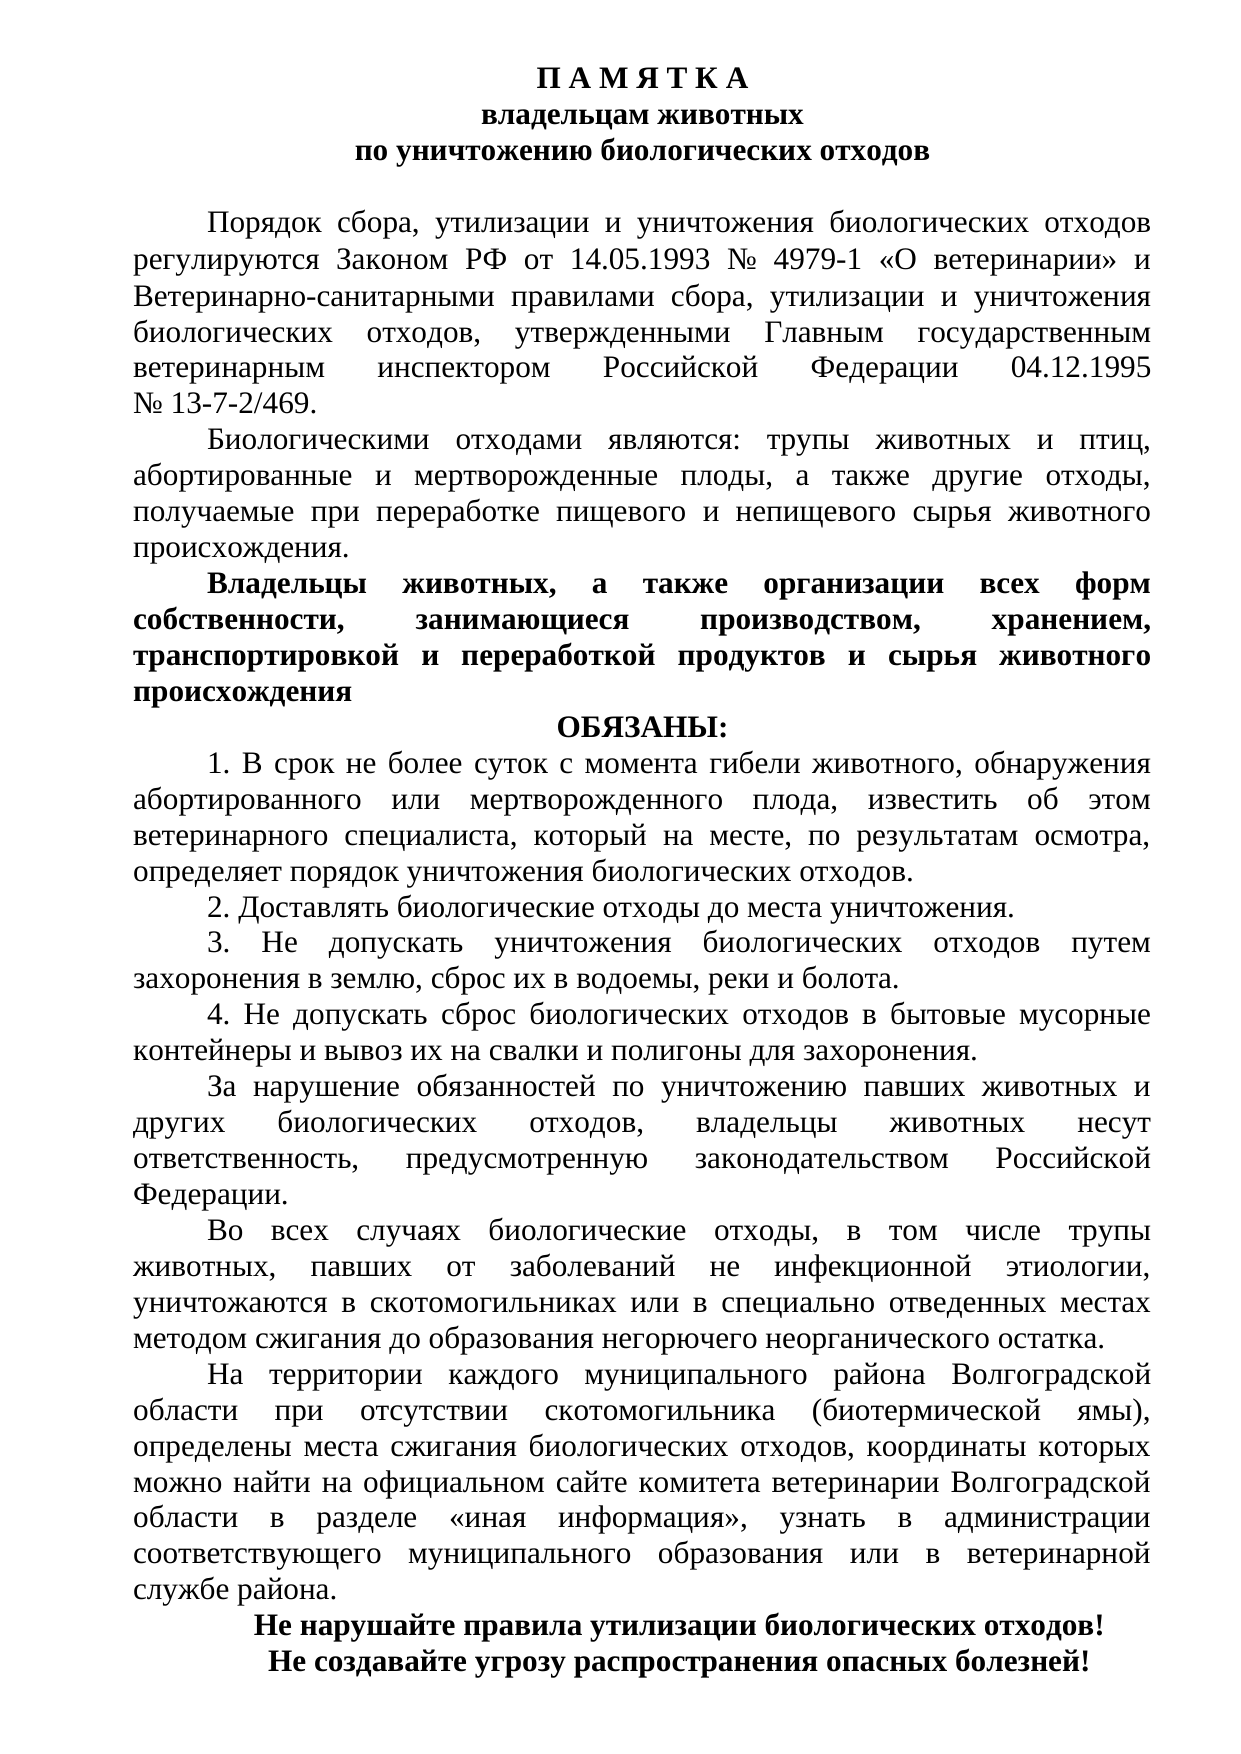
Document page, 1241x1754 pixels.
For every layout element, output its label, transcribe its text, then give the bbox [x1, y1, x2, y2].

text За нарушение обязанностей по уничтожению павших животных и других биологических отходов, владельцы животных несут ответственность, предусмотренную законодательством Российской Федерации. [133, 1067, 1152, 1211]
text 4. Не допускать сброс биологических отходов в бытовые мусорные контейнеры и вывоз их на свалки и полигоны для захоронения. [133, 996, 1152, 1067]
text Порядок сбора, утилизации и уничтожения биологических отходов регулируются Законом РФ от 14.05.1993 № 4979-1 «О ветеринарии» и Ветеринарно-санитарными правилами сбора, утилизации и уничтожения биологических отходов, утвержденными Главным государственным ветеринарным инспектором Российской Федерации 04.12.1995 № 13-7-2/469. [133, 203, 1152, 421]
text Не нарушайте правила утилизации биологических отходов! [133, 1607, 1152, 1642]
text Биологическими отходами являются: трупы животных и птиц, абортированные и мертворожденные плоды, а также другие отходы, получаемые при переработке пищевого и непищевого сырья животного происхождения. [133, 421, 1152, 564]
text На территории каждого муниципального района Волгоградской области при отсутствии скотомогильника (биотермической ямы), определены места сжигания биологических отходов, координаты которых можно найти на официальном сайте комитета ветеринарии Волгоградской области в разделе «иная информация», узнать в администрации соответствующего муниципального образования или в ветеринарной службе района. [133, 1355, 1152, 1607]
text Не создавайте угрозу распространения опасных болезней! [133, 1642, 1152, 1678]
text 3. Не допускать уничтожения биологических отходов путем захоронения в землю, сброс их в водоемы, реки и болота. [133, 924, 1152, 996]
text ОБЯЗАНЫ: [133, 708, 1152, 744]
text Во всех случаях биологические отходы, в том числе трупы животных, павших от заболеваний не инфекционной этиологии, уничтожаются в скотомогильниках или в специально отведенных местах методом сжигания до образования негорючего неорганического остатка. [133, 1211, 1152, 1355]
text П А М Я Т К А [133, 59, 1152, 95]
text Владельцы животных, а также организации всех форм собственности, занимающиеся производством, хранением, транспортировкой и переработкой продуктов и сырья животного происхождения [133, 564, 1152, 708]
text 1. В срок не более суток с момента гибели животного, обнаружения абортированного или мертворожденного плода, известить об этом ветеринарного специалиста, который на месте, по результатам осмотра, определяет порядок уничтожения биологических отходов. [133, 744, 1152, 888]
text 2. Доставлять биологические отходы до места уничтожения. [133, 888, 1152, 924]
text владельцам животных [133, 95, 1152, 131]
text по уничтожению биологических отходов [133, 131, 1152, 167]
